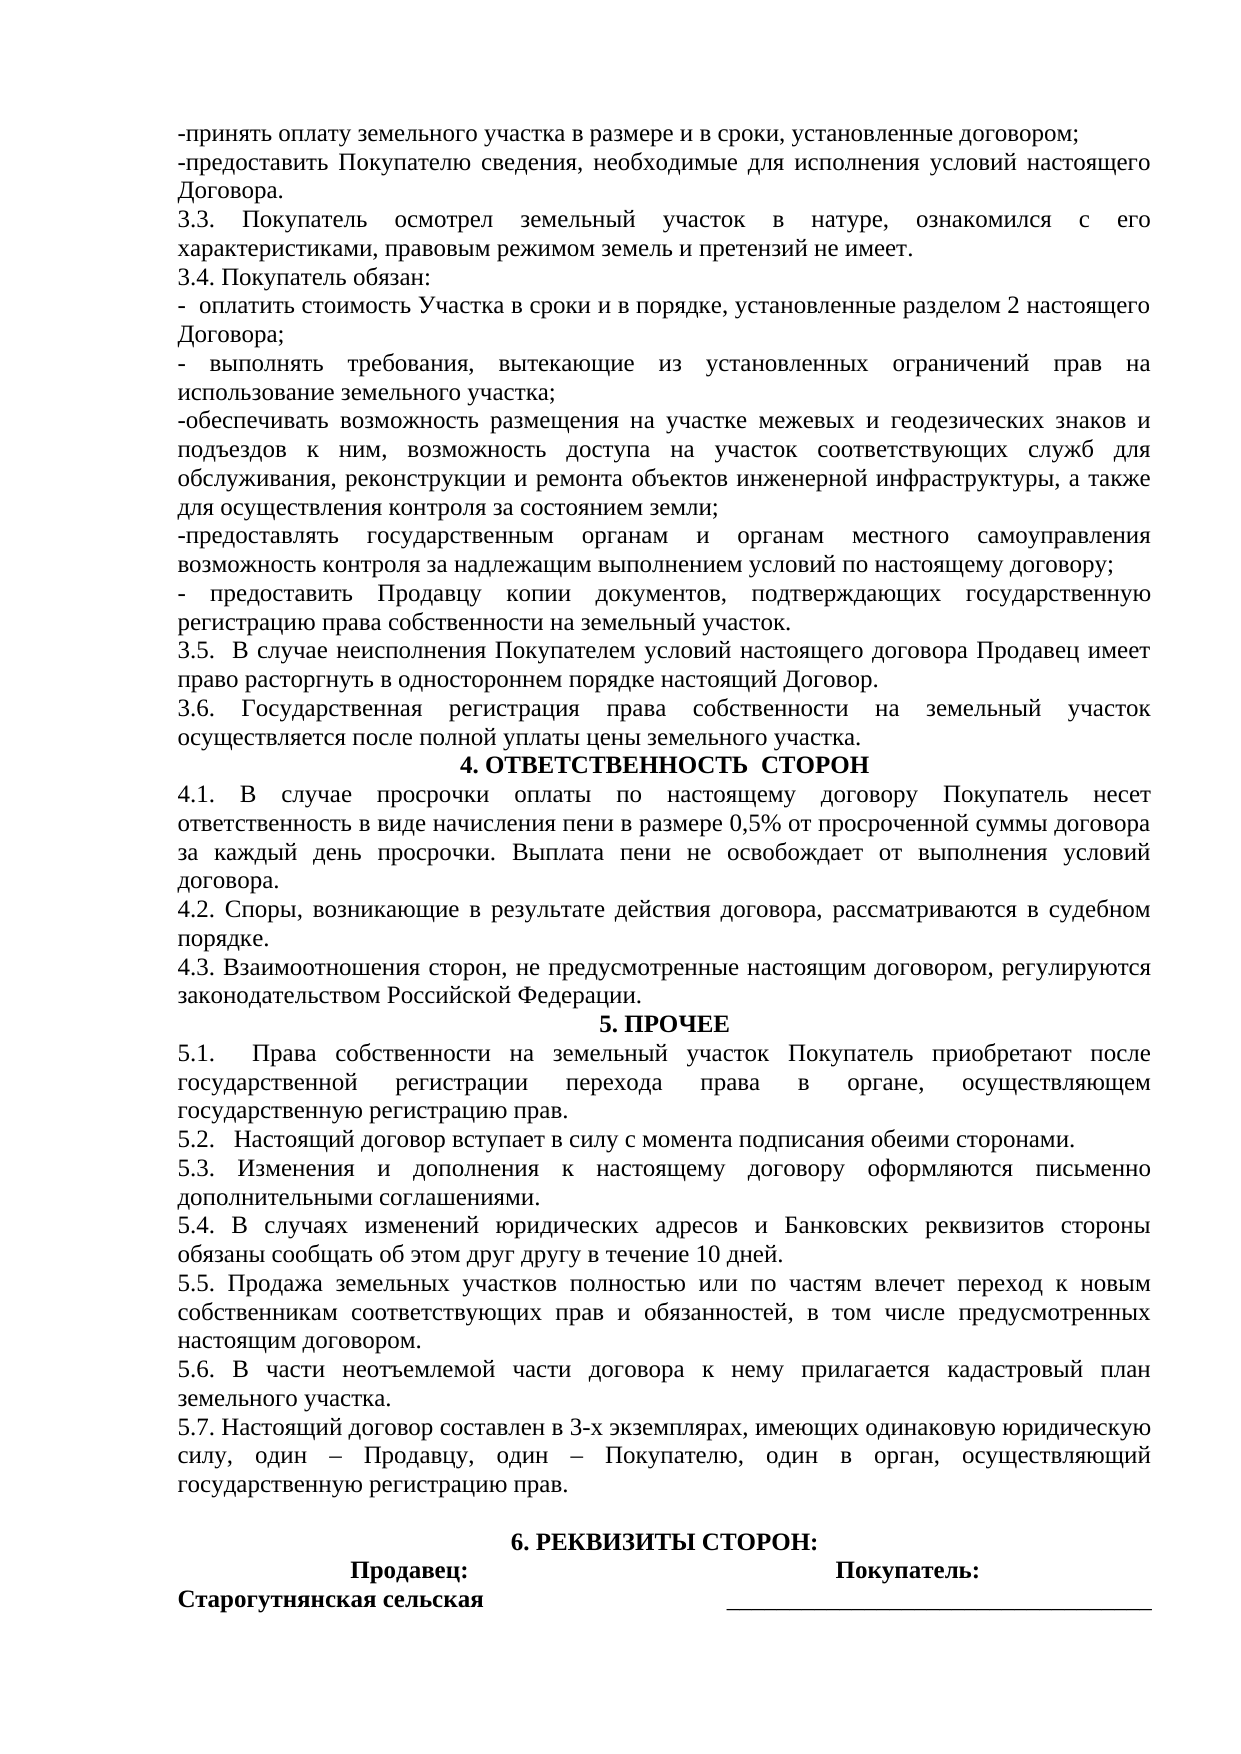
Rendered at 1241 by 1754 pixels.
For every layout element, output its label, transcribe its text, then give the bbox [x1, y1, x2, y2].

text 3.6. Государственная регистрация права собственности на земельный участок осуществляется после полной уплаты цены земельного участка. [177, 693, 1152, 751]
text 4.1. В случае просрочки оплаты по настоящему договору Покупатель несет ответственность в виде начисления пени в размере 0,5% от просроченной суммы договора за каждый день просрочки. Выплата пени не освобождает от выполнения условий договора. [177, 779, 1152, 894]
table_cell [653, 1584, 1163, 1613]
text 5. ПРОЧЕЕ [177, 1009, 1152, 1038]
text 6. РЕКВИЗИТЫ СТОРОН: [177, 1527, 1152, 1556]
text 5.5. Продажа земельных участков полностью или по частям влечет переход к новым собственникам соответствующих прав и обязанностей, в том числе предусмотренных настоящим договором. [177, 1268, 1152, 1354]
text 5.2. Настоящий договор вступает в силу с момента подписания обеими сторонами. [177, 1124, 1152, 1153]
text -предоставить Покупателю сведения, необходимые для исполнения условий настоящего Договора. [177, 147, 1152, 204]
text 4. ОТВЕТСТВЕННОСТЬ СТОРОН [177, 751, 1152, 779]
text - предоставить Продавцу копии документов, подтверждающих государственную регистрацию права собственности на земельный участок. [177, 578, 1152, 636]
text - выполнять требования, вытекающие из установленных ограничений прав на использование земельного участка; [177, 348, 1152, 406]
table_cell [166, 1584, 653, 1613]
text -предоставлять государственным органам и органам местного самоуправления возможность контроля за надлежащим выполнением условий по настоящему договору; [177, 521, 1152, 578]
text 4.3. Взаимоотношения сторон, не предусмотренные настоящим договором, регулируются законодательством Российской Федерации. [177, 952, 1152, 1009]
table_header Покупатель: [653, 1556, 1163, 1584]
table_header Продавец: [166, 1556, 653, 1584]
text 3.4. Покупатель обязан: [177, 262, 1152, 291]
text -принять оплату земельного участка в размере и в сроки, установленные договором; [177, 118, 1152, 147]
text 5.3. Изменения и дополнения к настоящему договору оформляются письменно дополнительными соглашениями. [177, 1153, 1152, 1211]
text -обеспечивать возможность размещения на участке межевых и геодезических знаков и подъездов к ним, возможность доступа на участок соответствующих служб для обслуживания, реконструкции и ремонта объектов инженерной инфраструктуры, а также для осуществления контроля за состоянием земли; [177, 406, 1152, 521]
text 5.7. Настоящий договор составлен в 3-х экземплярах, имеющих одинаковую юридическую силу, один – Продавцу, один – Покупателю, один в орган, осуществляющий государственную регистрацию прав. [177, 1412, 1152, 1498]
text 4.2. Споры, возникающие в результате действия договора, рассматриваются в судебном порядке. [177, 894, 1152, 952]
text 5.4. В случаях изменений юридических адресов и Банковских реквизитов стороны обязаны сообщать об этом друг другу в течение 10 дней. [177, 1211, 1152, 1268]
text 5.6. В части неотъемлемой части договора к нему прилагается кадастровый план земельного участка. [177, 1354, 1152, 1412]
text 3.3. Покупатель осмотрел земельный участок в натуре, ознакомился с его характеристиками, правовым режимом земель и претензий не имеет. [177, 204, 1152, 262]
text 3.5. В случае неисполнения Покупателем условий настоящего договора Продавец имеет право расторгнуть в одностороннем порядке настоящий Договор. [177, 636, 1152, 693]
text - оплатить стоимость Участка в сроки и в порядке, установленные разделом 2 настоящего Договора; [177, 291, 1152, 348]
text 5.1. Права собственности на земельный участок Покупатель приобретают после государственной регистрации перехода права в органе, осуществляющем государственную регистрацию прав. [177, 1038, 1152, 1124]
